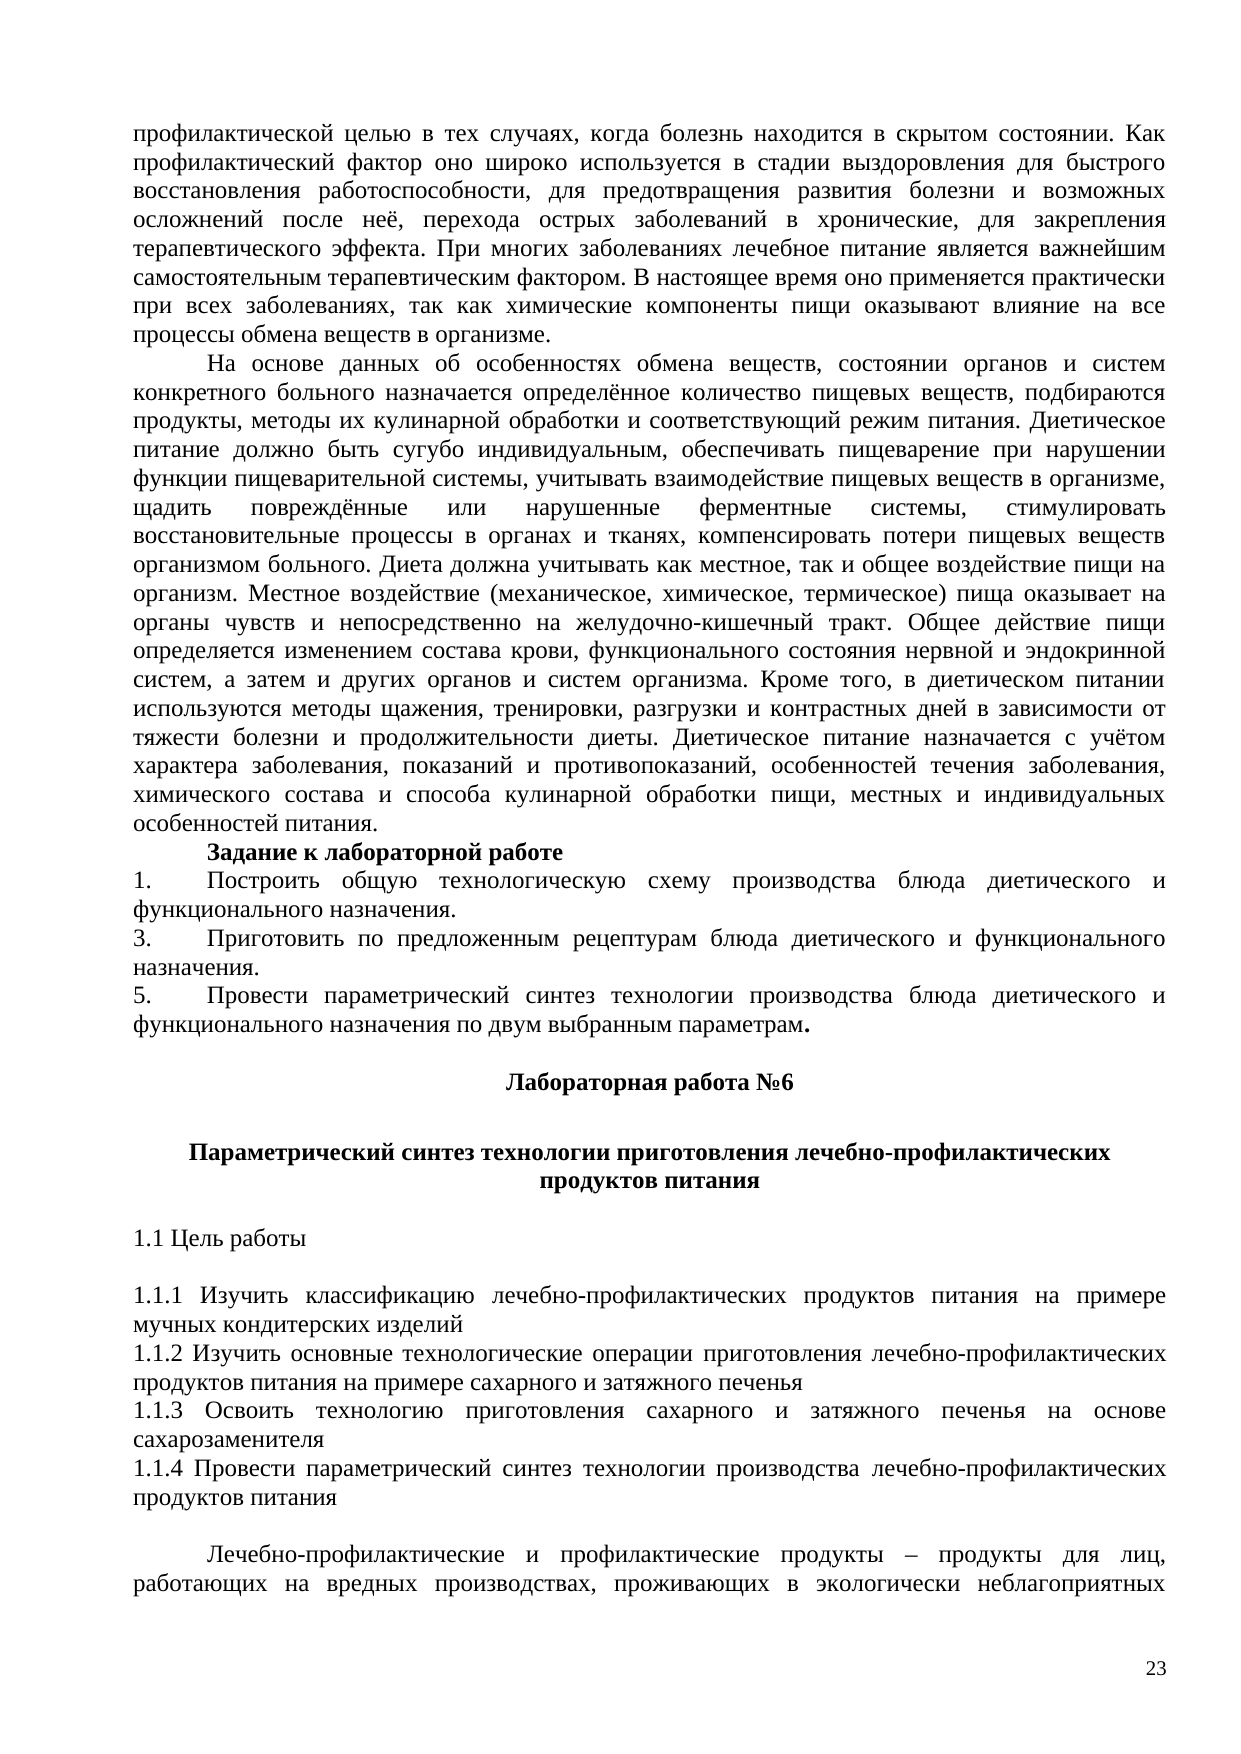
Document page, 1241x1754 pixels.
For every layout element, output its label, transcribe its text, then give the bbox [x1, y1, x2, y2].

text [133, 1539, 1167, 1597]
text Лабораторная работа №6 [133, 1067, 1167, 1096]
text 1.1 Цель работы [133, 1223, 1167, 1252]
text 1.1.3 Освоить технологию приготовления сахарного и затяжного печенья на основе сахарозаменителя [133, 1396, 1167, 1453]
text Задание к лабораторной работе [133, 837, 1167, 866]
text Параметрический синтез технологии приготовления лечебно-профилактических продуктов питания [133, 1137, 1167, 1194]
text 3. Приготовить по предложенным рецептурам блюда диетического и функционального назначения. [133, 923, 1167, 981]
text 1.1.2 Изучить основные технологические операции приготовления лечебно-профилактических продуктов питания на примере сахарного и затяжного печенья [133, 1338, 1167, 1396]
text 1.1.1 Изучить классификацию лечебно-профилактических продуктов питания на примере мучных кондитерских изделий [133, 1281, 1167, 1338]
text 1. Построить общую технологическую схему производства блюда диетического и функционального назначения. [133, 866, 1167, 923]
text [133, 118, 1167, 348]
text 5. Провести параметрический синтез технологии производства блюда диетического и функционального назначения по двум выбранным параметрам. [133, 981, 1167, 1038]
text 1.1.4 Провести параметрический синтез технологии производства лечебно-профилактических продуктов питания [133, 1453, 1167, 1511]
text На основе данных об особенностях обмена веществ, состоянии органов и систем конкретного больного назначается определённое количество пищевых веществ, подбираются продукты, методы их кулинарной обработки и соответствующий режим питания. Диетическое питание должно быть сугубо индивидуальным, обеспечивать пищеварение при нарушении функции пищеварительной системы, учитывать взаимодействие пищевых веществ в организме, щадить повреждённые или нарушенные ферментные системы, стимулировать восстановительные процессы в органах и тканях, компенсировать потери пищевых веществ организмом больного. Диета должна учитывать как местное, так и общее воздействие пищи на организм. Местное воздействие (механическое, химическое, термическое) пища оказывает на органы чувств и непосредственно на желудочно-кишечный тракт. Общее действие пищи определяется изменением состава крови, функционального состояния нервной и эндокринной систем, а затем и других органов и систем организма. Кроме того, в диетическом питании используются методы щажения, тренировки, разгрузки и контрастных дней в зависимости от тяжести болезни и продолжительности диеты. Диетическое питание назначается с учётом характера заболевания, показаний и противопоказаний, особенностей течения заболевания, химического состава и способа кулинарной обработки пищи, местных и индивидуальных особенностей питания. [133, 348, 1167, 837]
